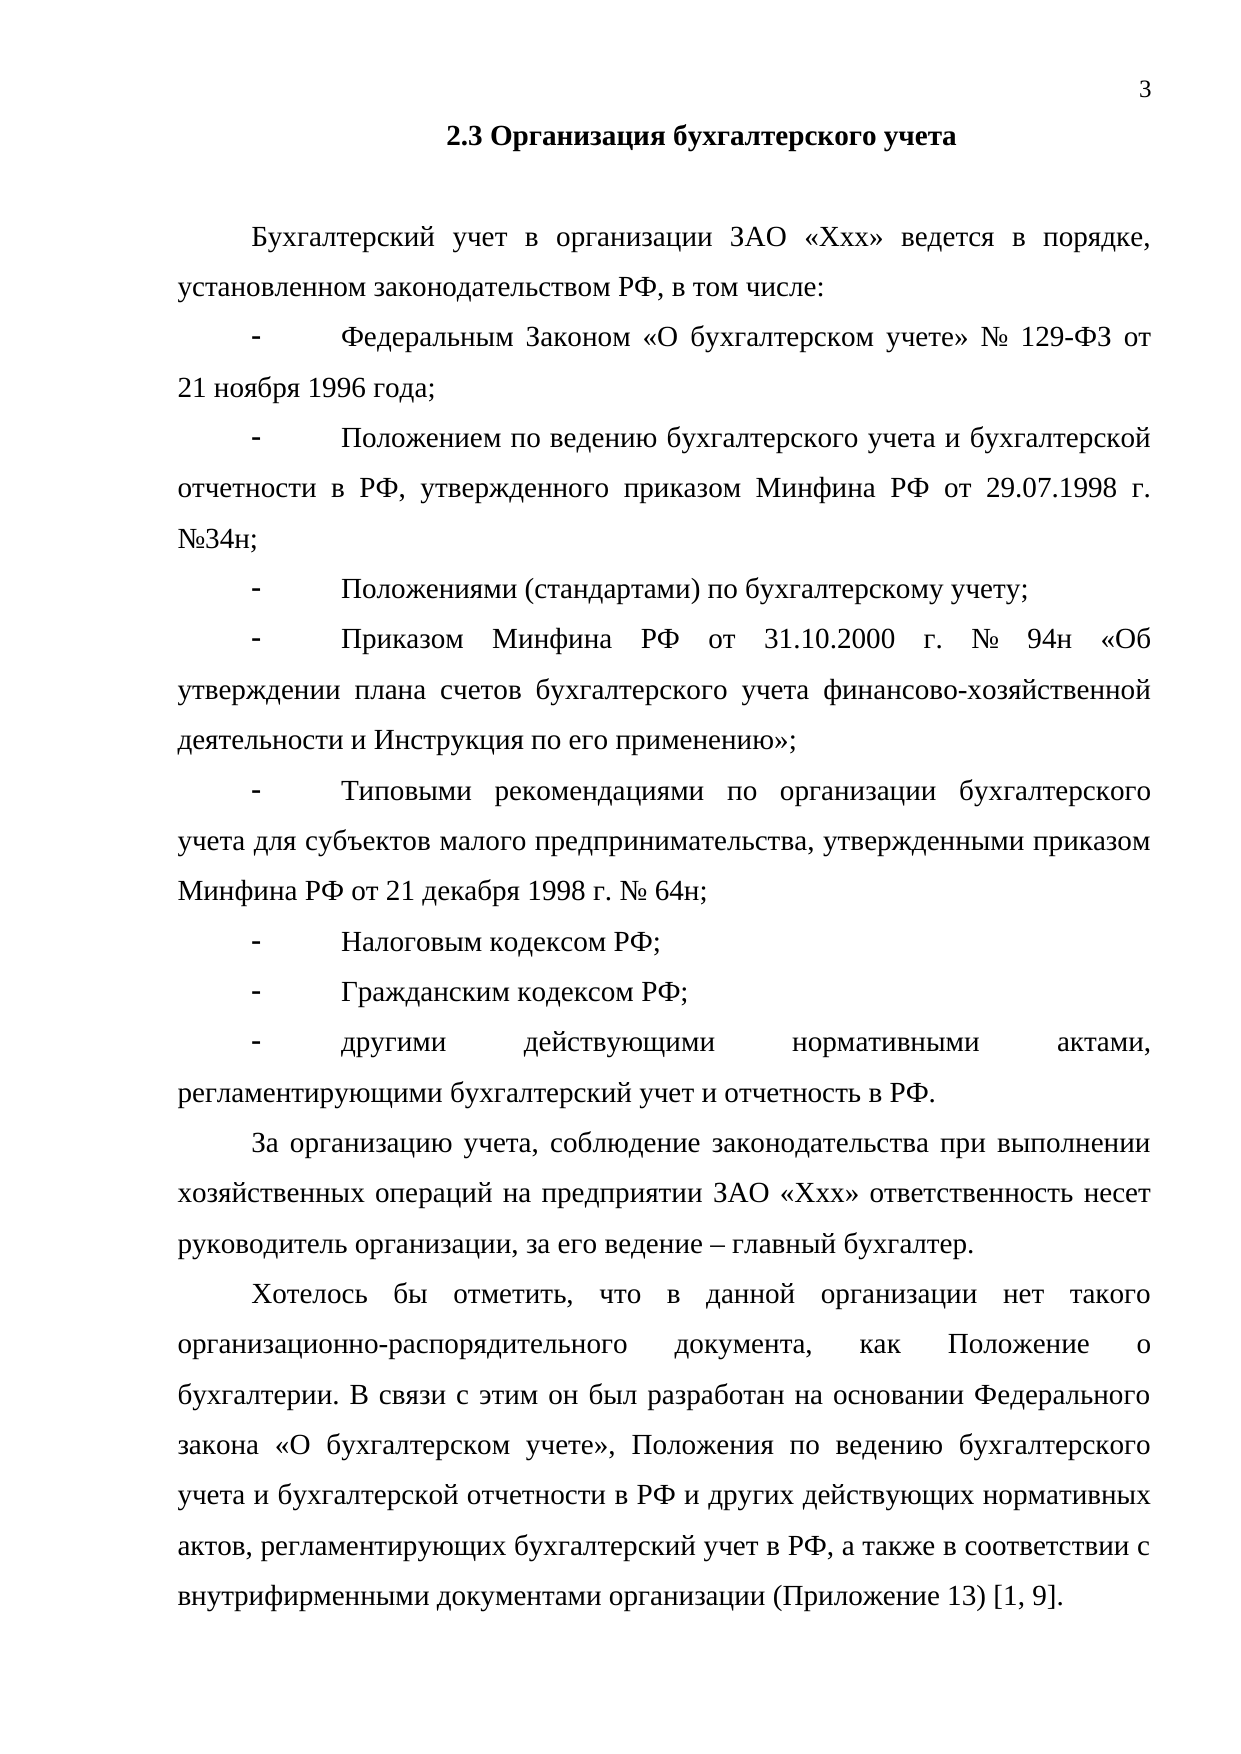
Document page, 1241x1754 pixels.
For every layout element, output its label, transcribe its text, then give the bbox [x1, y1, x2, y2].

list Приказом Минфина РФ от 31.10.2000 г. № 94н «Об утверждении плана счетов бухгалтерского учета финансово-хозяйственной деятельности и Инструкция по его применению»; [177, 622, 1152, 756]
text Бухгалтерский учет в организации ЗАО «Ххх» ведется в порядке, установленном законодательством РФ, в том числе: [177, 219, 1152, 303]
list Гражданским кодексом РФ; [177, 974, 1152, 1008]
text Хотелось бы отметить, что в данной организации нет такого организационно-распорядительного документа, как Положение о бухгалтерии. В связи с этим он был разработан на основании Федерального закона «О бухгалтерском учете», Положения по ведению бухгалтерского учета и бухгалтерской отчетности в РФ и других действующих нормативных актов, регламентирующих бухгалтерский учет в РФ, а также в соответствии с внутрифирменными документами организации (Приложение 13) [1, 9]. [177, 1276, 1152, 1612]
list другими действующими нормативными актами, регламентирующими бухгалтерский учет и отчетность в РФ. [177, 1024, 1152, 1108]
list Типовыми рекомендациями по организации бухгалтерского учета для субъектов малого предпринимательства, утвержденными приказом Минфина РФ от 21 декабря . № 64н; [177, 773, 1152, 907]
list Федеральным Законом «О бухгалтерском учете» № 129-ФЗ от 21 ноября 1996 года; [177, 319, 1152, 403]
list Положениями (стандартами) по бухгалтерскому учету; [177, 571, 1152, 605]
list Положением по ведению бухгалтерского учета и бухгалтерской отчетности в РФ, утвержденного приказом Минфина РФ от 29.07.1998 г. №34н; [177, 420, 1152, 554]
text 2.3 Организация бухгалтерского учета [177, 118, 1152, 152]
text За организацию учета, соблюдение законодательства при выполнении хозяйственных операций на предприятии ЗАО «Ххх» ответственность несет руководитель организации, за его ведение – главный бухгалтер. [177, 1125, 1152, 1259]
list Налоговым кодексом РФ; [177, 924, 1152, 957]
